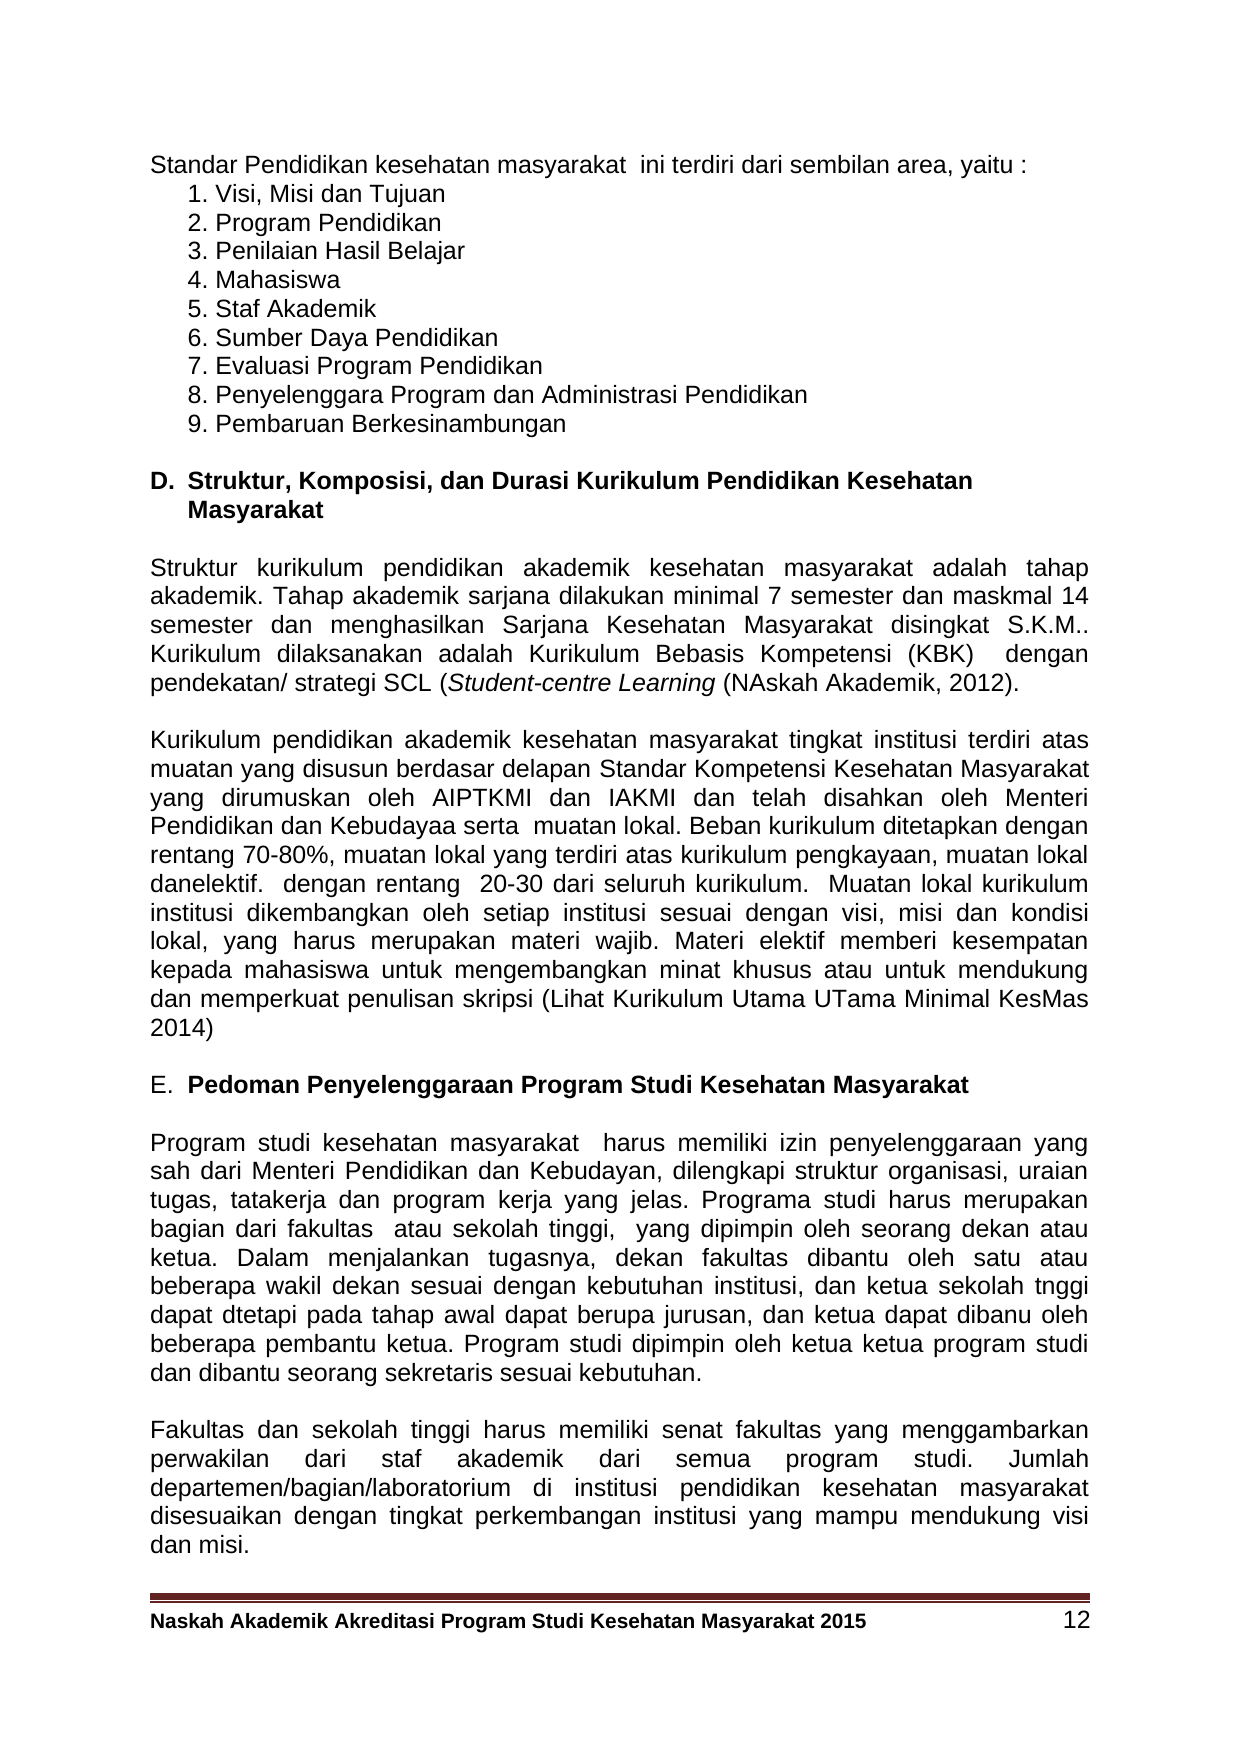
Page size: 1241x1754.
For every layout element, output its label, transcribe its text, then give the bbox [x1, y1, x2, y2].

list Pedoman Penyelenggaraan Program Studi Kesehatan Masyarakat [150, 1070, 1090, 1099]
text 1. Visi, Misi dan Tujuan [187, 179, 1090, 207]
text 6. Sumber Daya Pendidikan [187, 322, 1090, 351]
text Struktur kurikulum pendidikan akademik kesehatan masyarakat adalah tahap akademik. Tahap akademik sarjana dilakukan minimal 7 semester dan maskmal 14 semester dan menghasilkan Sarjana Kesehatan Masyarakat disingkat S.K.M.. Kurikulum dilaksanakan adalah Kurikulum Bebasis Kompetensi (KBK) dengan pendekatan/ strategi SCL (Student-centre Learning (NAskah Akademik, 2012). [150, 552, 1090, 696]
text Standar Pendidikan kesehatan masyarakat ini terdiri dari sembilan area, yaitu : [150, 150, 1090, 179]
text Fakultas dan sekolah tinggi harus memiliki senat fakultas yang menggambarkan perwakilan dari staf akademik dari semua program studi. Jumlah departemen/bagian/laboratorium di institusi pendidikan kesehatan masyarakat disesuaikan dengan tingkat perkembangan institusi yang mampu mendukung visi dan misi. [150, 1415, 1090, 1559]
text 9. Pembaruan Berkesinambungan [187, 409, 1090, 437]
text 2. Program Pendidikan [187, 207, 1090, 236]
text 7. Evaluasi Program Pendidikan [187, 351, 1090, 380]
text Kurikulum pendidikan akademik kesehatan masyarakat tingkat institusi terdiri atas muatan yang disusun berdasar delapan Standar Kompetensi Kesehatan Masyarakat yang dirumuskan oleh AIPTKMI dan IAKMI dan telah disahkan oleh Menteri Pendidikan dan Kebudayaa serta muatan lokal. Beban kurikulum ditetapkan dengan rentang 70-80%, muatan lokal yang terdiri atas kurikulum pengkayaan, muatan lokal danelektif. dengan rentang 20-30 dari seluruh kurikulum. Muatan lokal kurikulum institusi dikembangkan oleh setiap institusi sesuai dengan visi, misi dan kondisi lokal, yang harus merupakan materi wajib. Materi elektif memberi kesempatan kepada mahasiswa untuk mengembangkan minat khusus atau untuk mendukung dan memperkuat penulisan skripsi (Lihat Kurikulum Utama UTama Minimal KesMas 2014) [150, 725, 1090, 1041]
text 5. Staf Akademik [187, 294, 1090, 322]
text 4. Mahasiswa [187, 265, 1090, 294]
text Program studi kesehatan masyarakat harus memiliki izin penyelenggaraan yang sah dari Menteri Pendidikan dan Kebudayan, dilengkapi struktur organisasi, uraian tugas, tatakerja dan program kerja yang jelas. Programa studi harus merupakan bagian dari fakultas atau sekolah tinggi, yang dipimpin oleh seorang dekan atau ketua. Dalam menjalankan tugasnya, dekan fakultas dibantu oleh satu atau beberapa wakil dekan sesuai dengan kebutuhan institusi, dan ketua sekolah tnggi dapat dtetapi pada tahap awal dapat berupa jurusan, dan ketua dapat dibanu oleh beberapa pembantu ketua. Program studi dipimpin oleh ketua ketua program studi dan dibantu seorang sekretaris sesuai kebutuhan. [150, 1127, 1090, 1386]
text 3. Penilaian Hasil Belajar [187, 236, 1090, 265]
text 8. Penyelenggara Program dan Administrasi Pendidikan [187, 380, 1090, 409]
list Struktur, Komposisi, dan Durasi Kurikulum Pendidikan Kesehatan Masyarakat [150, 466, 1090, 524]
